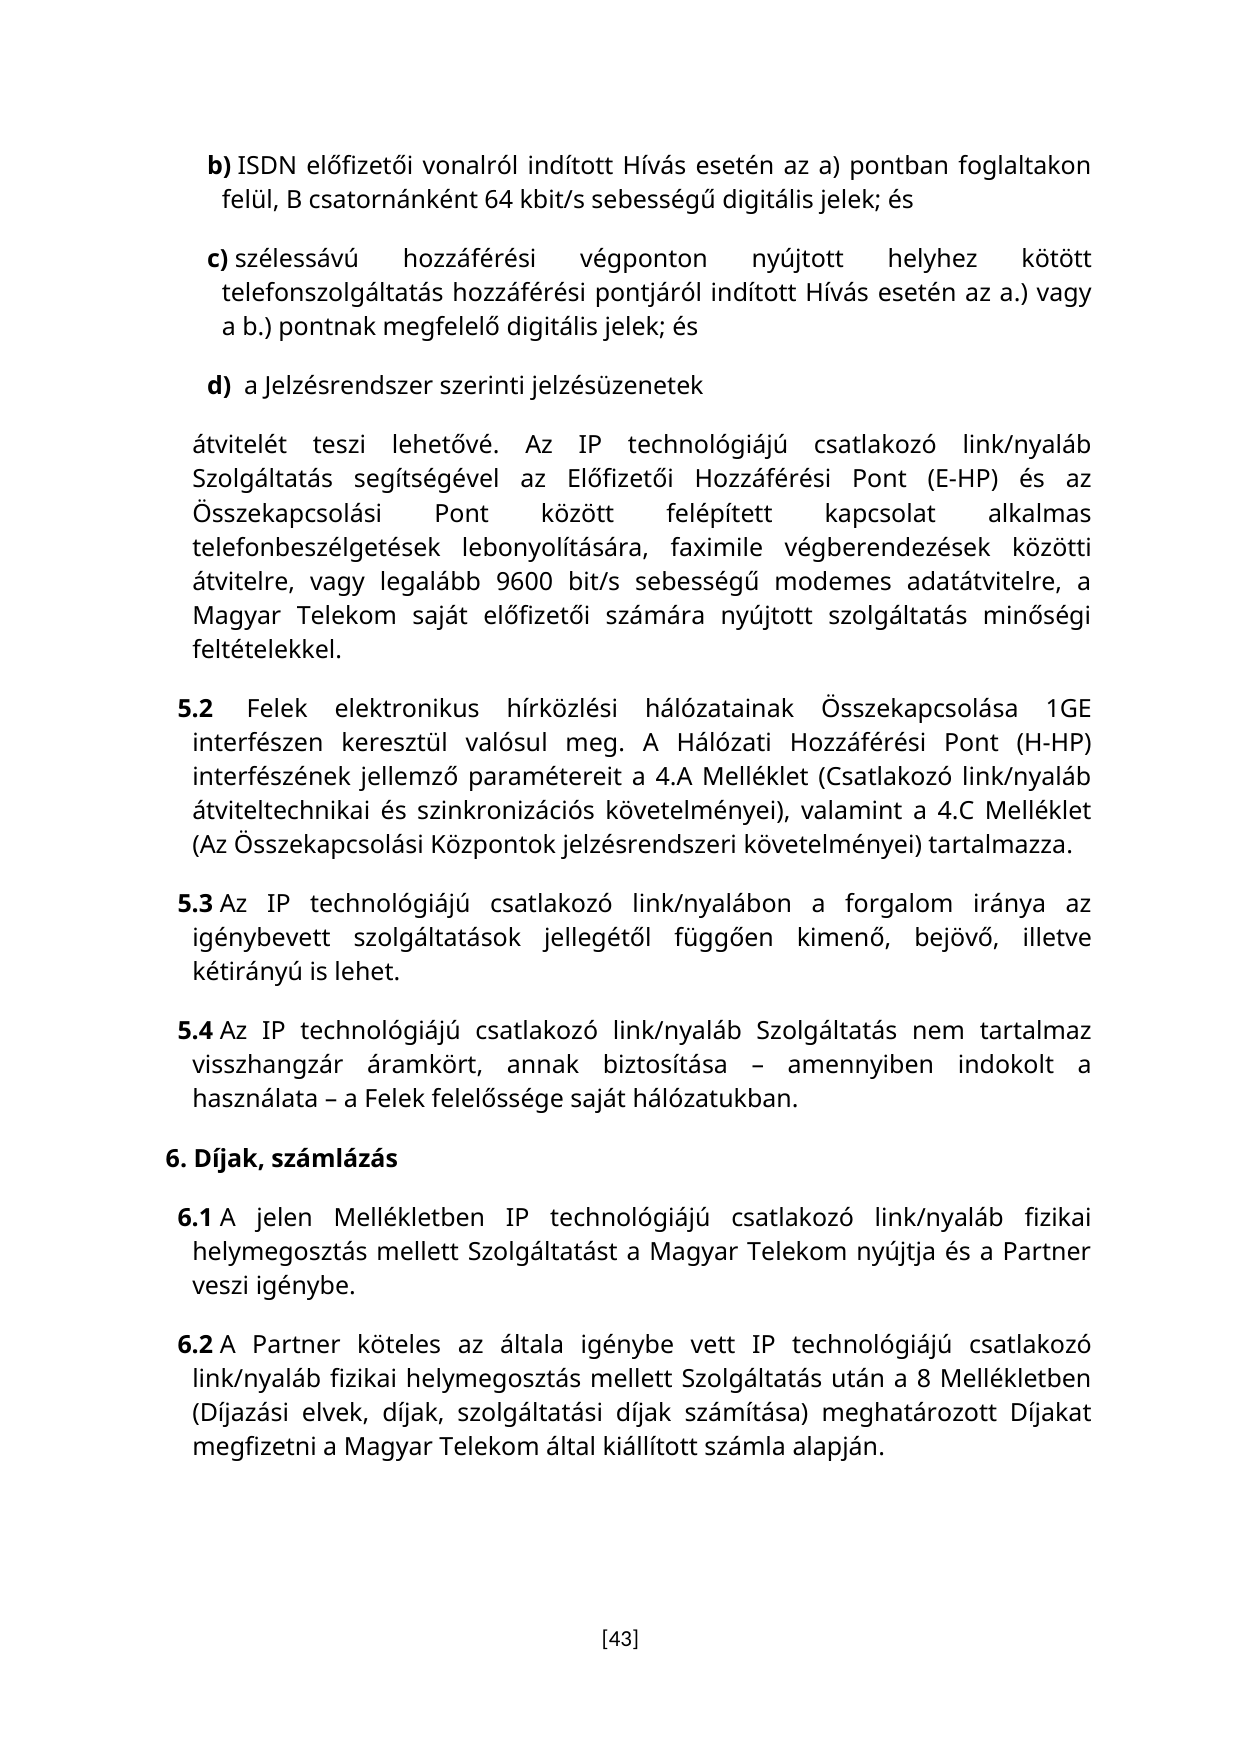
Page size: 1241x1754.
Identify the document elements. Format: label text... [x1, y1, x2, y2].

text átvitelét teszi lehetővé. Az IP technológiájú csatlakozó link/nyaláb Szolgáltatás segítségével az Előfizetői Hozzáférési Pont (E-HP) és az Összekapcsolási Pont között felépített kapcsolat alkalmas telefonbeszélgetések lebonyolítására, faximile végberendezések közötti átvitelre, vagy legalább 9600 bit/s sebességű modemes adatátvitelre, a Magyar Telekom saját előfizetői számára nyújtott szolgáltatás minőségi feltételekkel. [192, 427, 1092, 666]
text 5.3 Az IP technológiájú csatlakozó link/nyalábon a forgalom iránya az igénybevett szolgáltatások jellegétől függően kimenő, bejövő, illetve kétirányú is lehet. [177, 886, 1092, 988]
text c) szélessávú hozzáférési végponton nyújtott helyhez kötött telefonszolgáltatás hozzáférési pontjáról indított Hívás esetén az a.) vagy a b.) pontnak megfelelő digitális jelek; és [207, 241, 1092, 343]
text 5.4 Az IP technológiájú csatlakozó link/nyaláb Szolgáltatás nem tartalmaz visszhangzár áramkört, annak biztosítása – amennyiben indokolt a használata – a Felek felelőssége saját hálózatukban. [177, 1013, 1092, 1115]
text b) ISDN előfizetői vonalról indított Hívás esetén az a) pontban foglaltakon felül, B csatornánként 64 kbit/s sebességű digitális jelek; és [207, 148, 1092, 216]
text d) a Jelzésrendszer szerinti jelzésüzenetek [207, 368, 1092, 402]
subtitle 6. Díjak, számlázás [165, 1140, 1092, 1174]
text 5.2 Felek elektronikus hírközlési hálózatainak Összekapcsolása 1GE interfészen keresztül valósul meg. A Hálózati Hozzáférési Pont (H-HP) interfészének jellemző paramétereit a 4.A Melléklet (Csatlakozó link/nyaláb átviteltechnikai és szinkronizációs követelményei), valamint a 4.C Melléklet (Az Összekapcsolási Központok jelzésrendszeri követelményei) tartalmazza. [177, 691, 1092, 861]
text 6.2 A Partner köteles az általa igénybe vett IP technológiájú csatlakozó link/nyaláb fizikai helymegosztás mellett Szolgáltatás után a 8 Mellékletben (Díjazási elvek, díjak, szolgáltatási díjak számítása) meghatározott Díjakat megfizetni a Magyar Telekom által kiállított számla alapján. [177, 1326, 1092, 1463]
text 6.1 A jelen Mellékletben IP technológiájú csatlakozó link/nyaláb fizikai helymegosztás mellett Szolgáltatást a Magyar Telekom nyújtja és a Partner veszi igénybe. [177, 1199, 1092, 1301]
